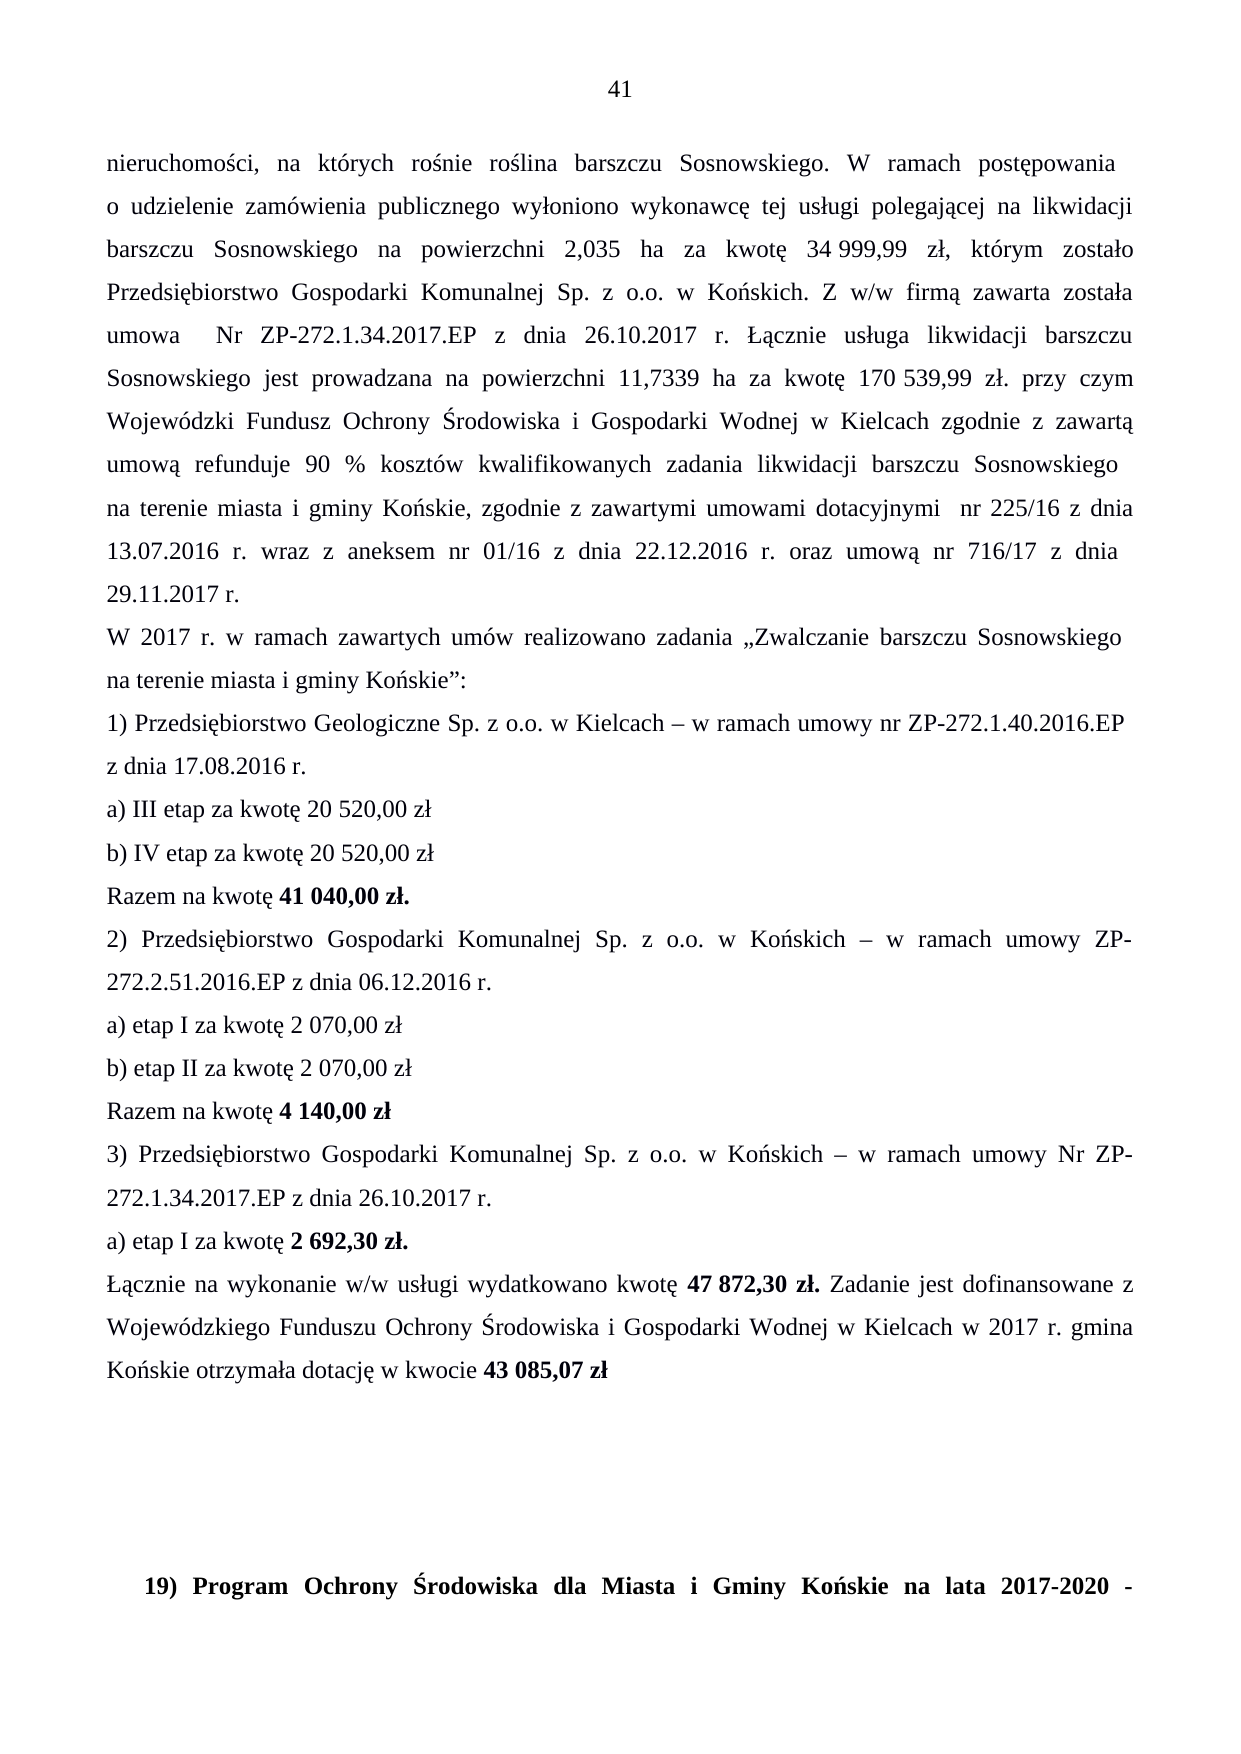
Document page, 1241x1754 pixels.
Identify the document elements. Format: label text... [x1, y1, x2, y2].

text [106, 148, 1134, 608]
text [144, 1528, 1134, 1599]
text Łącznie na wykonanie w/w usługi wydatkowano kwotę 47 872,30 zł. Zadanie jest dofinansowane z Wojewódzkiego Funduszu Ochrony Środowiska i Gospodarki Wodnej w Kielcach w 2017 r. gmina Końskie otrzymała dotację w kwocie 43 085,07 zł [106, 1269, 1134, 1384]
text a) III etap za kwotę 20 520,00 zł [106, 794, 1134, 823]
text W 2017 r. w ramach zawartych umów realizowano zadania „Zwalczanie barszczu Sosnowskiego na terenie miasta i gminy Końskie”: [106, 622, 1134, 694]
text 3) Przedsiębiorstwo Gospodarki Komunalnej Sp. z o.o. w Końskich – w ramach umowy Nr ZP-272.1.34.2017.EP z dnia 26.10.2017 r. [106, 1139, 1134, 1211]
text 2) Przedsiębiorstwo Gospodarki Komunalnej Sp. z o.o. w Końskich – w ramach umowy ZP-272.2.51.2016.EP z dnia 06.12.2016 r. [106, 924, 1134, 996]
text Razem na kwotę 41 040,00 zł. [106, 881, 1134, 909]
text b) IV etap za kwotę 20 520,00 zł [106, 838, 1134, 866]
text 1) Przedsiębiorstwo Geologiczne Sp. z o.o. w Kielcach – w ramach umowy nr ZP-272.1.40.2016.EP z dnia 17.08.2016 r. [106, 708, 1134, 780]
text Razem na kwotę 4 140,00 zł [106, 1096, 1134, 1125]
text a) etap I za kwotę 2 692,30 zł. [106, 1226, 1134, 1254]
text b) etap II za kwotę 2 070,00 zł [106, 1053, 1134, 1082]
text a) etap I za kwotę 2 070,00 zł [106, 1010, 1134, 1039]
